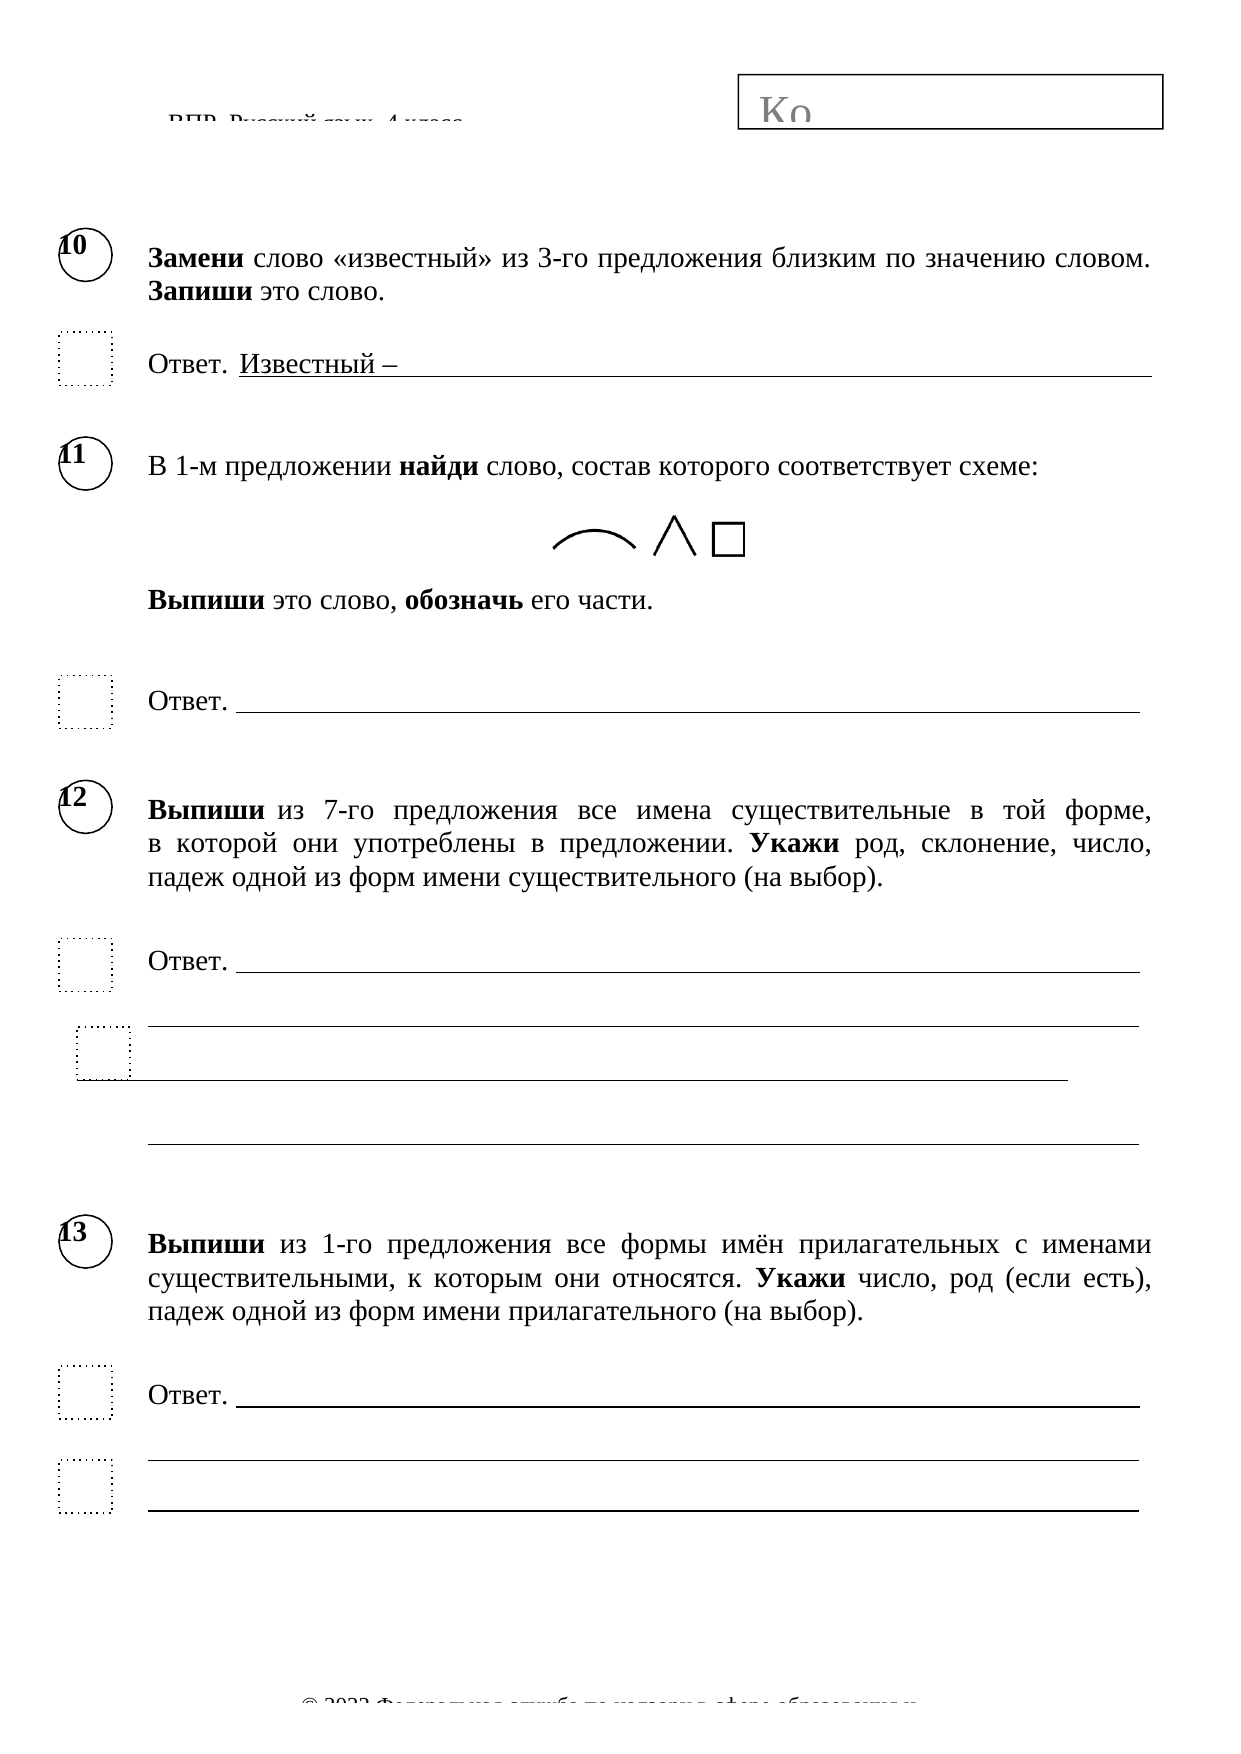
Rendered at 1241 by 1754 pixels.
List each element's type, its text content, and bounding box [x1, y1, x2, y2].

text Выпиши из 1-го предложения все формы имён прилагательных с именами существительными, к которым они относятся. Укажи число, род (если есть), падеж одной из форм имени прилагательного (на выбор). [148, 1226, 1152, 1327]
text Запиши это слово. [148, 273, 1194, 307]
text Ответ. [148, 1377, 1194, 1411]
text В 1-м предложении найди слово, состав которого соответствует схеме: [148, 448, 1194, 482]
text Замени слово «известный» из 3-го предложения близким по значению словом. [148, 240, 1194, 273]
text Ответ. [148, 683, 1194, 716]
text Ответ. Известный – [148, 347, 1194, 380]
picture [552, 515, 745, 557]
text Ответ. [148, 943, 1194, 976]
text Выпиши это слово, обозначь его части. [148, 537, 1194, 616]
text Выпиши из 7-го предложения все имена существительные в той форме, в которой они употреблены в предложении. Укажи род, склонение, число, падеж одной из форм имени существительного (на выбор). [148, 792, 1152, 892]
